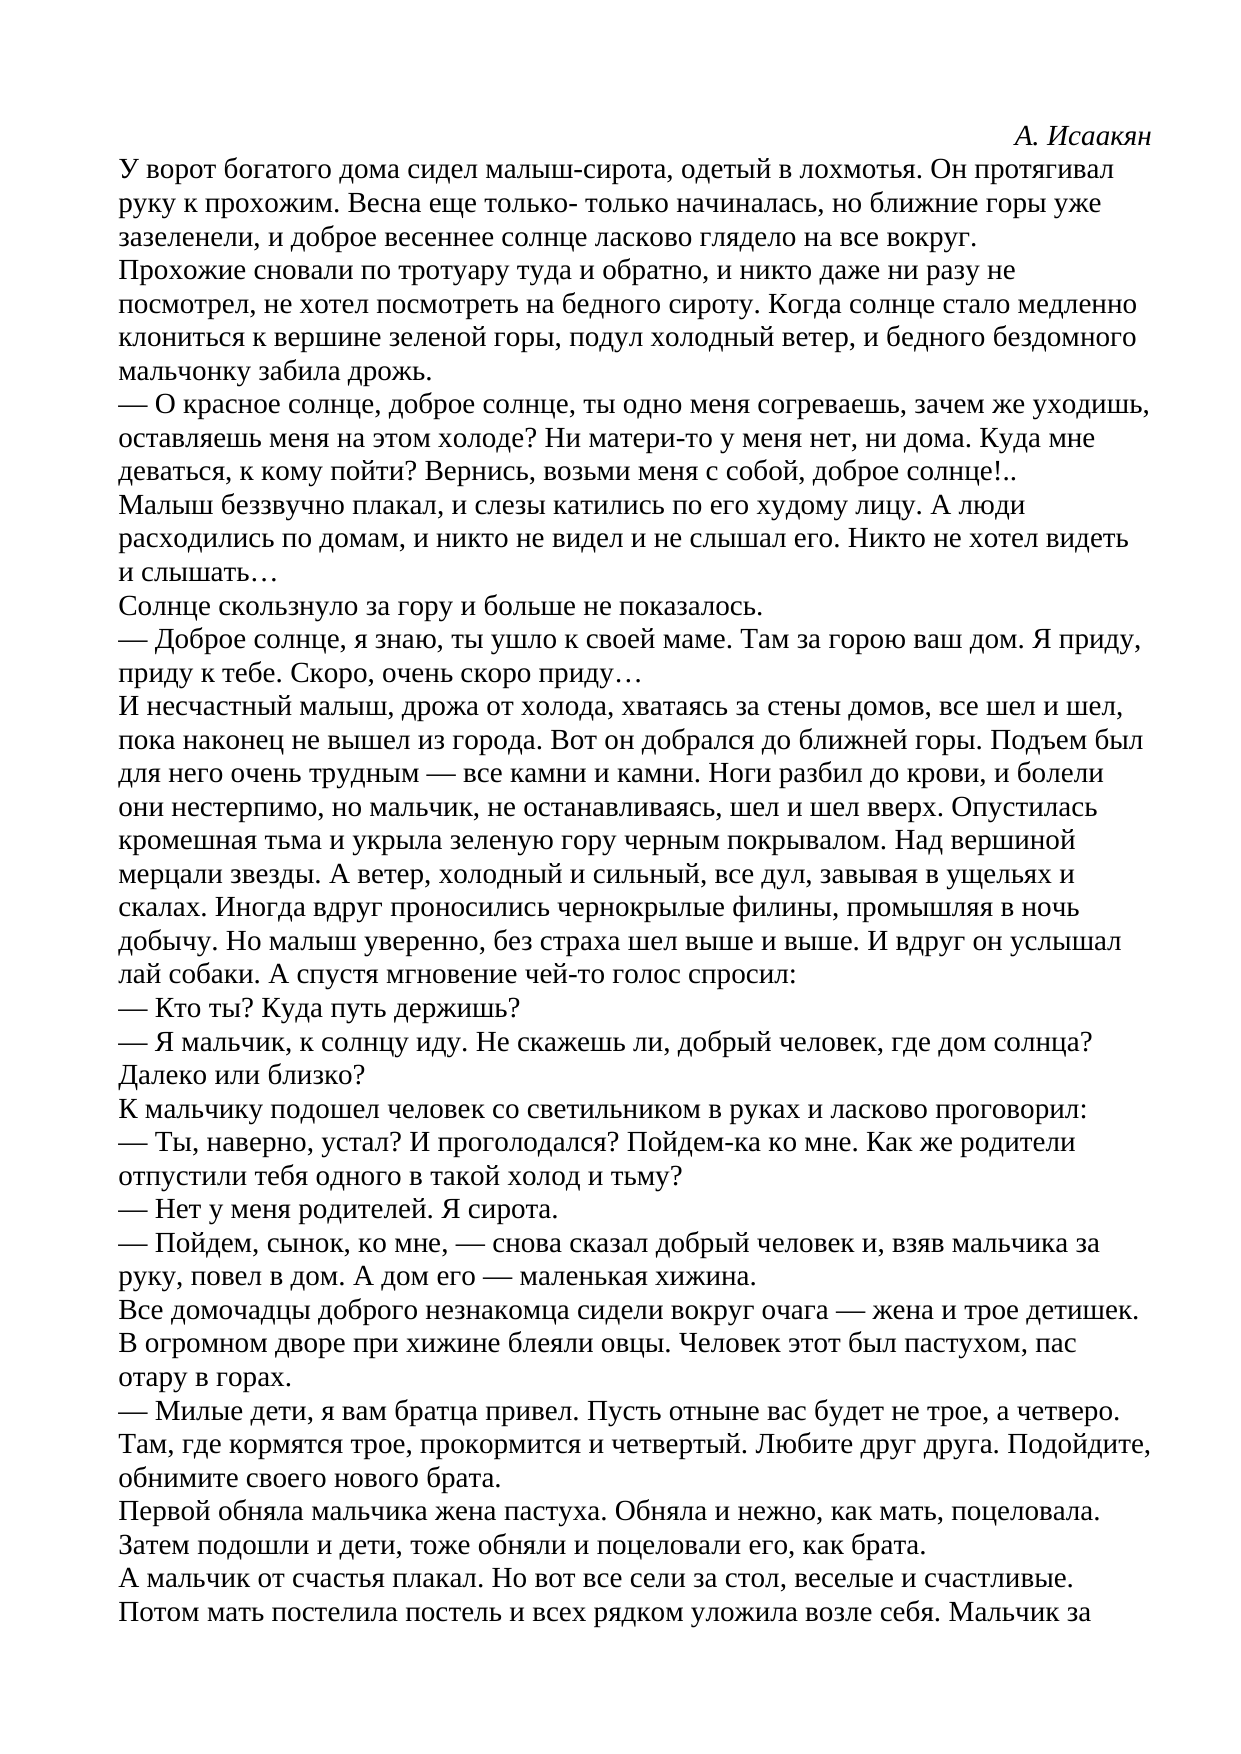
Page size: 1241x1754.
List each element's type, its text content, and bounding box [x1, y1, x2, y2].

text — Нет у меня родителей. Я сирота. [118, 1191, 1152, 1225]
text У ворот богатого дома сидел малыш-сирота, одетый в лохмотья. Он протягивал руку к прохожим. Весна еще только- только начиналась, но ближние горы уже зазеленели, и доброе весеннее солнце ласково глядело на все вокруг. [118, 152, 1152, 252]
text И несчастный малыш, дрожа от холода, хватаясь за стены домов, все шел и шел, пока наконец не вышел из города. Вот он добрался до ближней горы. Подъем был для него очень трудным — все камни и камни. Ноги разбил до крови, и болели они нестерпимо, но мальчик, не останавливаясь, шел и шел вверх. Опустилась кромешная тьма и укрыла зеленую гору черным покрывалом. Над вершиной мерцали звезды. А ветер, холодный и сильный, все дул, завывая в ущельях и скалах. Иногда вдруг проносились чернокрылые филины, промышляя в ночь добычу. Но малыш уверенно, без страха шел выше и выше. И вдруг он услышал лай собаки. А спустя мгновение чей-то голос спросил: [118, 688, 1152, 990]
text — Пойдем, сынок, ко мне, — снова сказал добрый человек и, взяв мальчика за руку, повел в дом. А дом его — маленькая хижина. [118, 1225, 1152, 1292]
text — Доброе солнце, я знаю, ты ушло к своей маме. Там за горою ваш дом. Я приду, приду к тебе. Скоро, очень скоро приду… [118, 621, 1152, 688]
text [118, 1560, 1152, 1627]
text — О красное солнце, доброе солнце, ты одно меня согреваешь, зачем же уходишь, оставляешь меня на этом холоде? Ни матери-то у меня нет, ни дома. Куда мне деваться, к кому пойти? Вернись, возьми меня с собой, доброе солнце!.. [118, 386, 1152, 487]
text А. Исаакян [118, 118, 1152, 152]
text Все домочадцы доброго незнакомца сидели вокруг очага — жена и трое детишек. В огромном дворе при хижине блеяли овцы. Человек этот был пастухом, пас отару в горах. [118, 1292, 1152, 1393]
text — Милые дети, я вам братца привел. Пусть отныне вас будет не трое, а четверо. Там, где кормятся трое, прокормится и четвертый. Любите друг друга. Подойдите, обнимите своего нового брата. [118, 1393, 1152, 1493]
text — Ты, наверно, устал? И проголодался? Пойдем-ка ко мне. Как же родители отпустили тебя одного в такой холод и тьму? [118, 1124, 1152, 1191]
text — Я мальчик, к солнцу иду. Не скажешь ли, добрый человек, где дом солнца? Далеко или близко? [118, 1024, 1152, 1091]
text Малыш беззвучно плакал, и слезы катились по его худому лицу. А люди расходились по домам, и никто не видел и не слышал его. Никто не хотел видеть и слышать… [118, 487, 1152, 588]
text Солнце скользнуло за гору и больше не показалось. [118, 588, 1152, 621]
text Прохожие сновали по тротуару туда и обратно, и никто даже ни разу не посмотрел, не хотел посмотреть на бедного сироту. Когда солнце стало медленно клониться к вершине зеленой горы, подул холодный ветер, и бедного бездомного мальчонку забила дрожь. [118, 252, 1152, 386]
text Первой обняла мальчика жена пастуха. Обняла и нежно, как мать, поцеловала. Затем подошли и дети, тоже обняли и поцеловали его, как брата. [118, 1493, 1152, 1560]
text — Кто ты? Куда путь держишь? [118, 990, 1152, 1024]
text К мальчику подошел человек со светильником в руках и ласково проговорил: [118, 1091, 1152, 1124]
